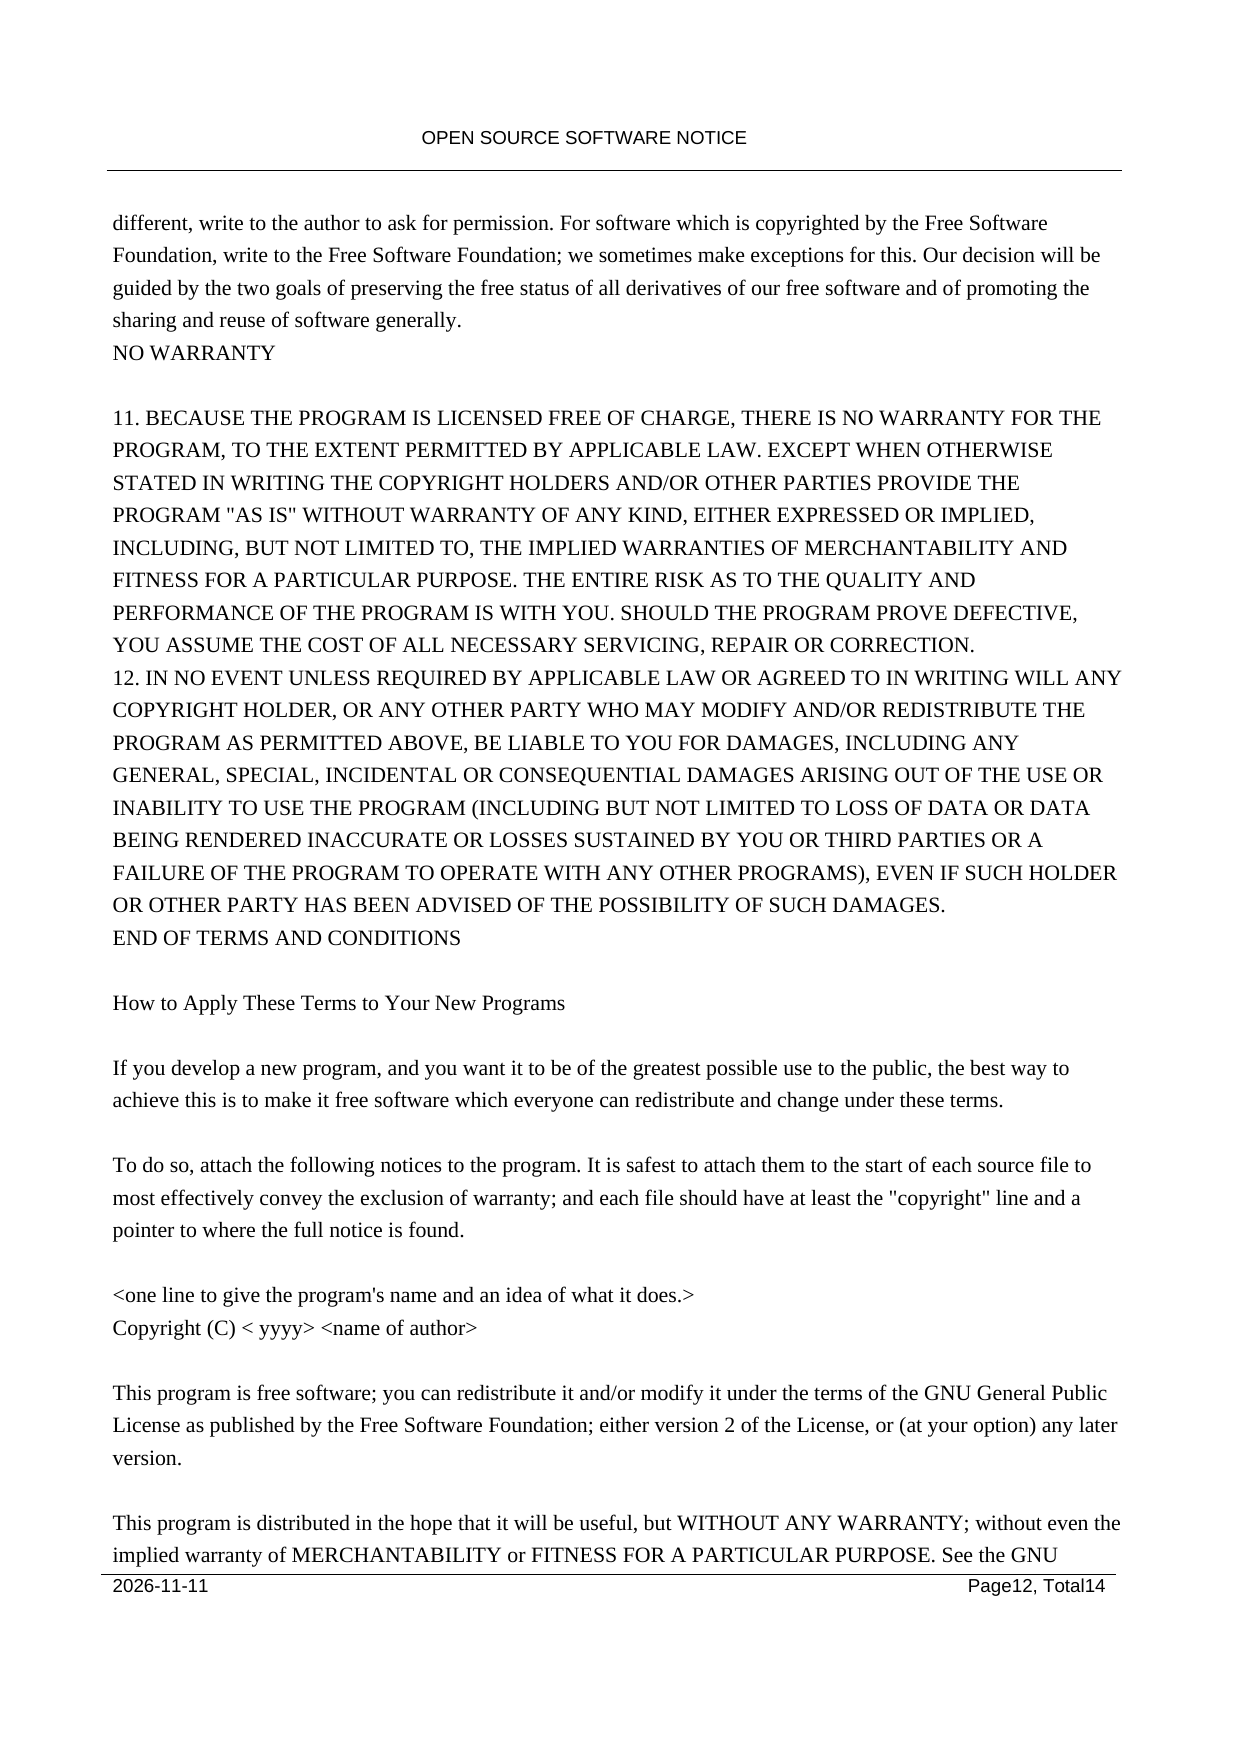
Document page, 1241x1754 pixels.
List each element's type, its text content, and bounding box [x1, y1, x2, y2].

text This program is free software; you can redistribute it and/or modify it under the terms of the GNU General Public License as published by the Free Software Foundation; either version 2 of the License, or (at your option) any later version. [112, 1376, 1128, 1474]
text If you develop a new program, and you want it to be of the greatest possible use to the public, the best way to achieve this is to make it free software which everyone can redistribute and change under these terms. [112, 1051, 1128, 1116]
text END OF TERMS AND CONDITIONS [112, 921, 1128, 954]
text 12. IN NO EVENT UNLESS REQUIRED BY APPLICABLE LAW OR AGREED TO IN WRITING WILL ANY COPYRIGHT HOLDER, OR ANY OTHER PARTY WHO MAY MODIFY AND/OR REDISTRIBUTE THE PROGRAM AS PERMITTED ABOVE, BE LIABLE TO YOU FOR DAMAGES, INCLUDING ANY GENERAL, SPECIAL, INCIDENTAL OR CONSEQUENTIAL DAMAGES ARISING OUT OF THE USE OR INABILITY TO USE THE PROGRAM (INCLUDING BUT NOT LIMITED TO LOSS OF DATA OR DATA BEING RENDERED INACCURATE OR LOSSES SUSTAINED BY YOU OR THIRD PARTIES OR A FAILURE OF THE PROGRAM TO OPERATE WITH ANY OTHER PROGRAMS), EVEN IF SUCH HOLDER OR OTHER PARTY HAS BEEN ADVISED OF THE POSSIBILITY OF SUCH DAMAGES. [112, 661, 1128, 921]
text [112, 1506, 1128, 1571]
text 11. BECAUSE THE PROGRAM IS LICENSED FREE OF CHARGE, THERE IS NO WARRANTY FOR THE PROGRAM, TO THE EXTENT PERMITTED BY APPLICABLE LAW. EXCEPT WHEN OTHERWISE STATED IN WRITING THE COPYRIGHT HOLDERS AND/OR OTHER PARTIES PROVIDE THE PROGRAM "AS IS" WITHOUT WARRANTY OF ANY KIND, EITHER EXPRESSED OR IMPLIED, INCLUDING, BUT NOT LIMITED TO, THE IMPLIED WARRANTIES OF MERCHANTABILITY AND FITNESS FOR A PARTICULAR PURPOSE. THE ENTIRE RISK AS TO THE QUALITY AND PERFORMANCE OF THE PROGRAM IS WITH YOU. SHOULD THE PROGRAM PROVE DEFECTIVE, YOU ASSUME THE COST OF ALL NECESSARY SERVICING, REPAIR OR CORRECTION. [112, 401, 1128, 661]
text <one line to give the program's name and an idea of what it does.> [112, 1279, 1128, 1311]
text NO WARRANTY [112, 336, 1128, 369]
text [112, 206, 1128, 336]
text To do so, attach the following notices to the program. It is safest to attach them to the start of each source file to most effectively convey the exclusion of warranty; and each file should have at least the "copyright" line and a pointer to where the full notice is found. [112, 1149, 1128, 1246]
text Copyright (C) < yyyy> <name of author> [112, 1311, 1128, 1344]
text How to Apply These Terms to Your New Programs [112, 986, 1128, 1019]
